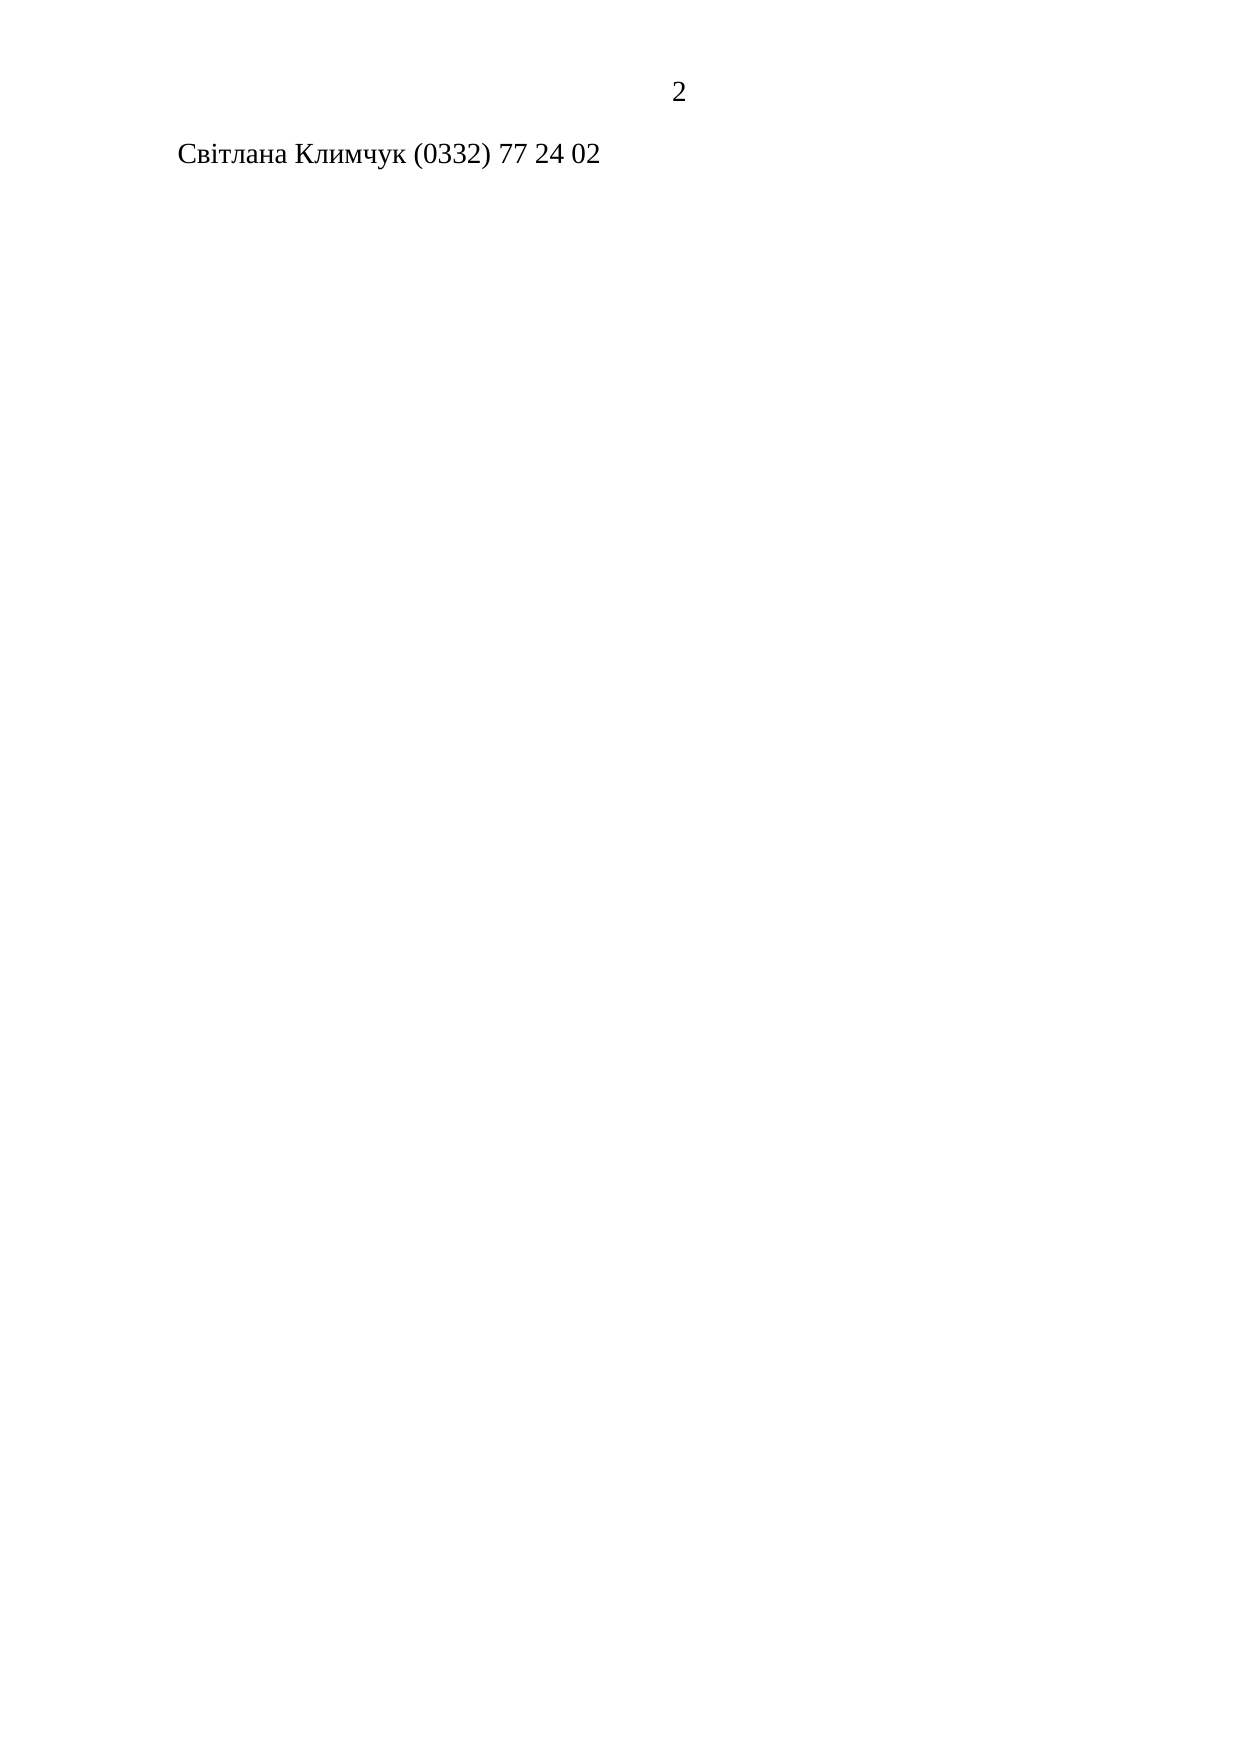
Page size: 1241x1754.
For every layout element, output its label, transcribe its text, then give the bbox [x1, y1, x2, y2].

text Світлана Климчук (0332) 77 24 02 [177, 136, 1181, 170]
